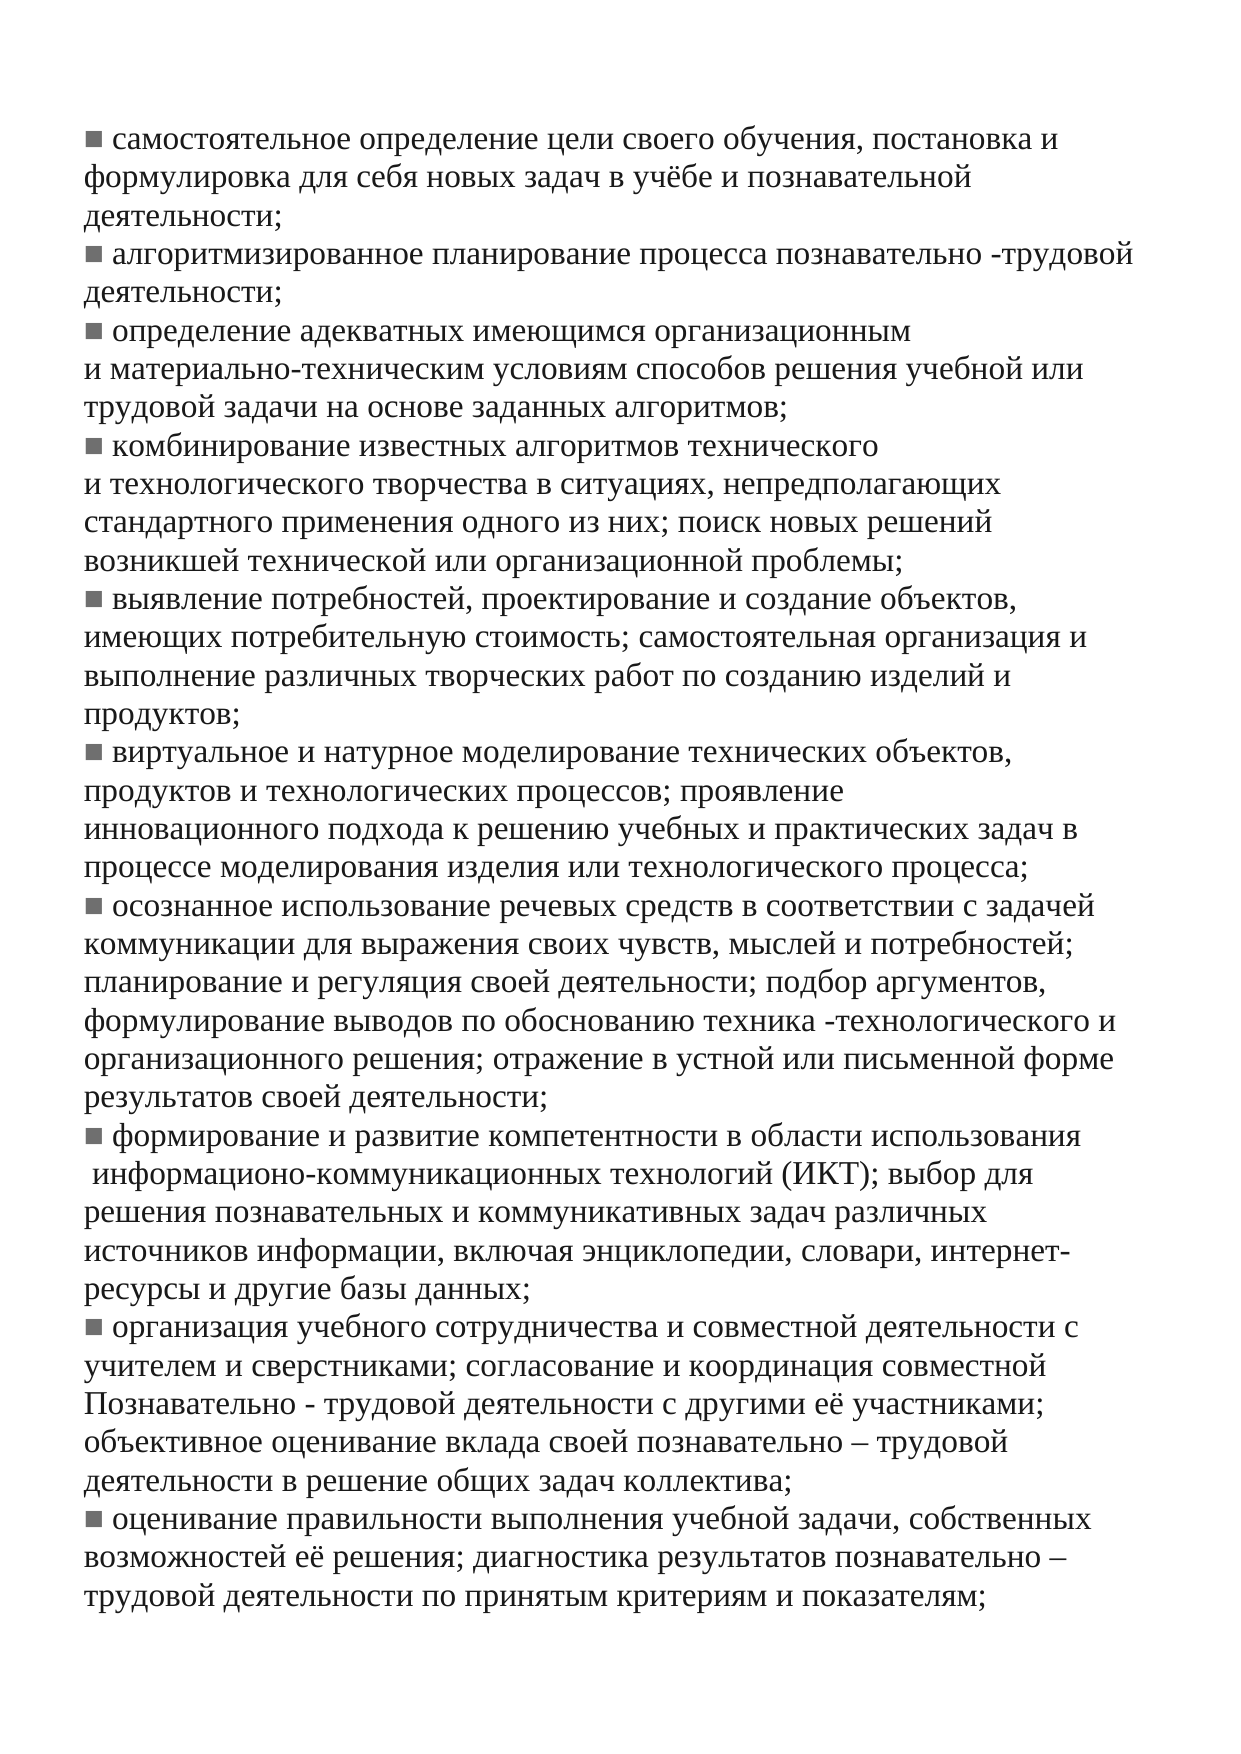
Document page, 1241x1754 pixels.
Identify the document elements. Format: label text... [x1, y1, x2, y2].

text Познавательно - трудовой деятельности с другими её участниками; объективное оценивание вклада своей познавательно – трудовой деятельности в решение общих задач коллектива; [83, 1383, 1152, 1498]
text ■ организация учебного сотрудничества и совместной деятельности с учителем и сверстниками; согласование и координация совместной [83, 1306, 1152, 1383]
text выполнение различных творческих работ по созданию изделий и продуктов; [83, 655, 1152, 731]
text и технологического творчества в ситуациях, непредполагающих стандартного применения одного из них; поиск новых решений возникшей технической или организационной проблемы; [83, 463, 1152, 578]
text ■ осознанное использование речевых средств в соответствии с задачей коммуникации для выражения своих чувств, мыслей и потребностей; [83, 885, 1152, 961]
text ■ комбинирование известных алгоритмов технического [83, 425, 1152, 463]
text результатов своей деятельности; [83, 1076, 1152, 1115]
text ■ алгоритмизированное планирование процесса познавательно -трудовой деятельности; [83, 233, 1152, 310]
text ■ самостоятельное определение цели своего обучения, постановка и формулировка для себя новых задач в учёбе и познавательной деятельности; [83, 118, 1152, 233]
text возможностей её решения; диагностика результатов познавательно – [83, 1536, 1152, 1575]
text ■ определение адекватных имеющимся организационным [83, 310, 1152, 348]
text ■ виртуальное и натурное моделирование технических объектов, продуктов и технологических процессов; проявление [83, 731, 1152, 808]
text трудовой деятельности по принятым критериям и показателям; [83, 1575, 1152, 1613]
text ■ выявление потребностей, проектирование и создание объектов, имеющих потребительную стоимость; самостоятельная организация и [83, 578, 1152, 655]
text ■ формирование и развитие компетентности в области использования [83, 1115, 1152, 1153]
text и материально-техническим условиям способов решения учебной или трудовой задачи на основе заданных алгоритмов; [83, 348, 1152, 425]
text инновационного подхода к решению учебных и практических задач в процессе моделирования изделия или технологического процесса; [83, 808, 1152, 885]
text планирование и регуляция своей деятельности; подбор аргументов, [83, 961, 1152, 1000]
text информационо-коммуникационных технологий (ИКТ); выбор для решения познавательных и коммуникативных задач различных источников информации, включая энциклопедии, словари, интернет-ресурсы и другие базы данных; [83, 1153, 1152, 1306]
text формулирование выводов по обоснованию техника -технологического и организационного решения; отражение в устной или письменной форме [83, 1000, 1152, 1076]
text ■ оценивание правильности выполнения учебной задачи, собственных [83, 1498, 1152, 1536]
